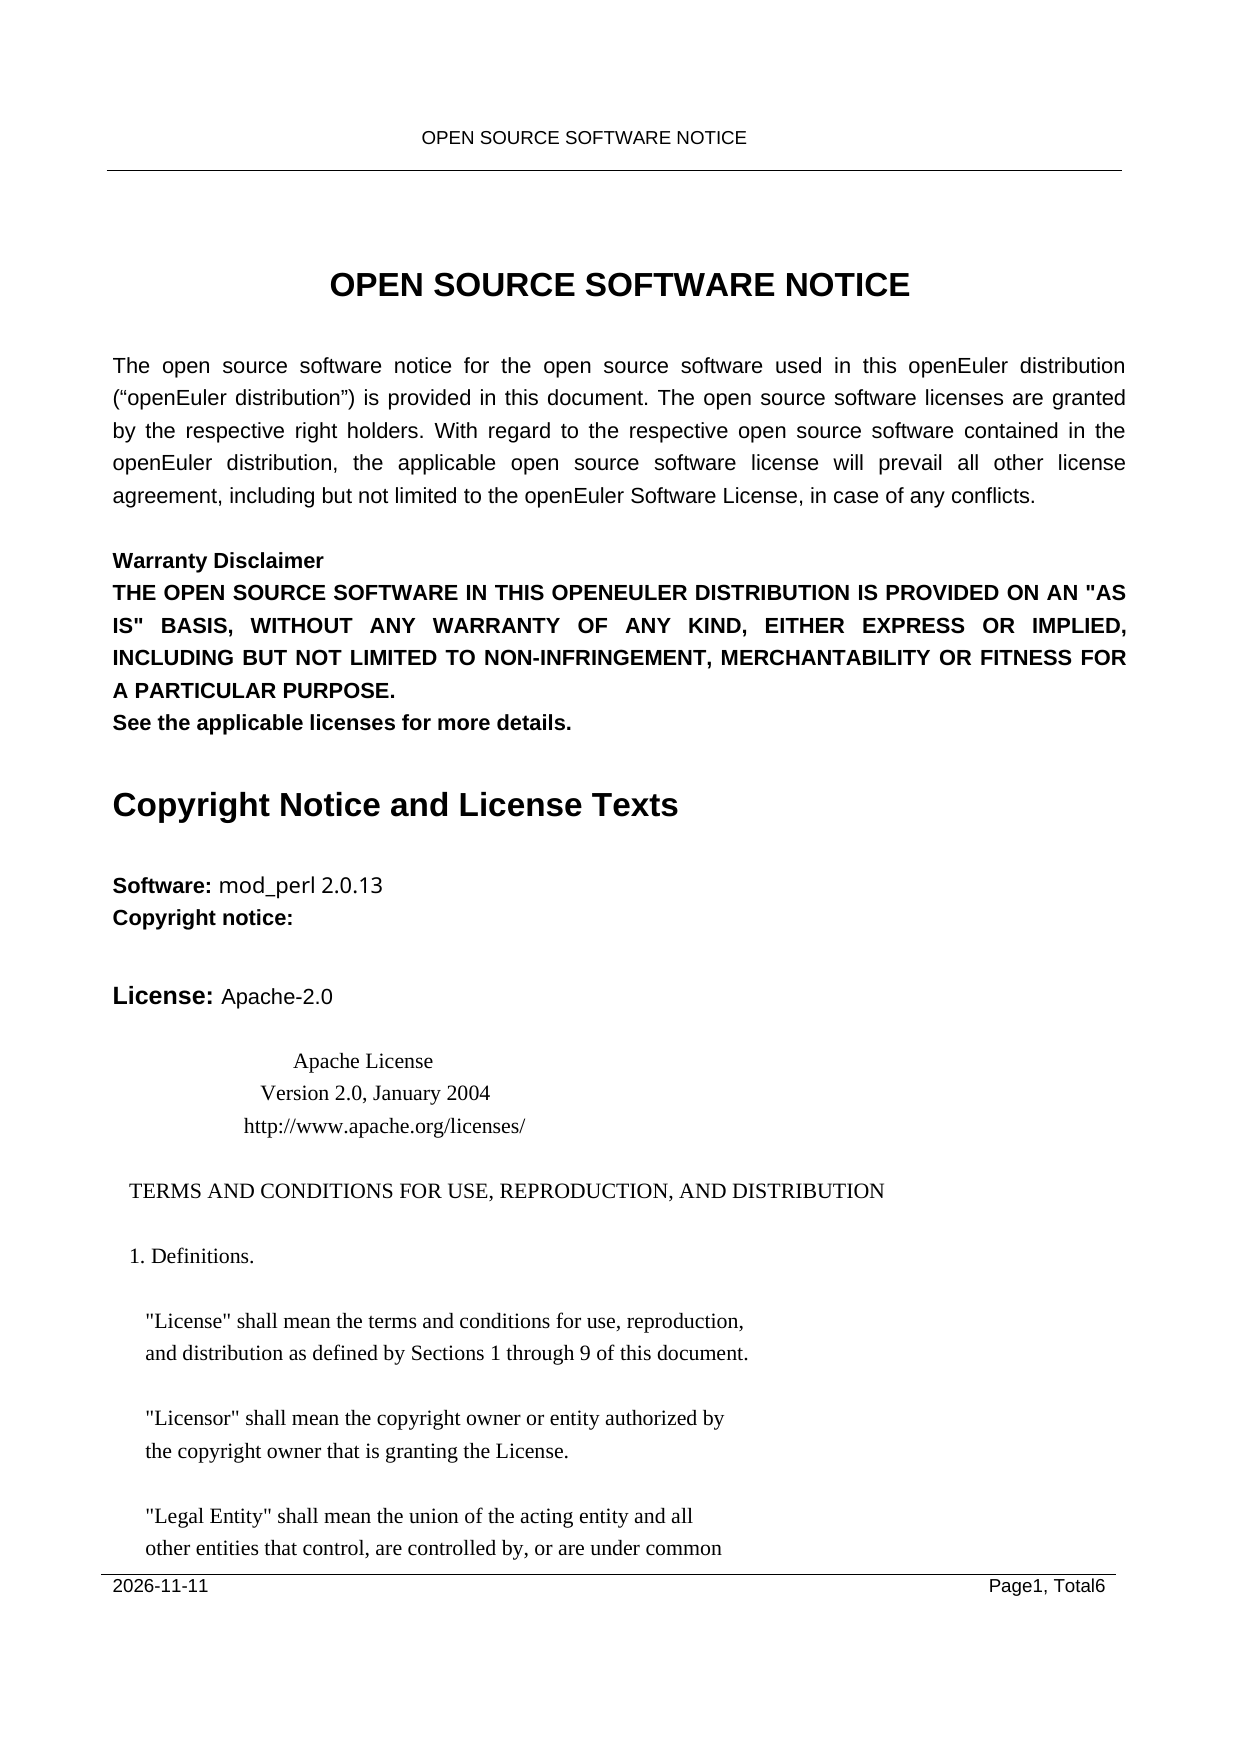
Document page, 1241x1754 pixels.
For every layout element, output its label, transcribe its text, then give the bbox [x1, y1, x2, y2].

text OPEN SOURCE SOFTWARE NOTICE [112, 251, 1128, 316]
text The open source software notice for the open source software used in this openEuler distribution (“openEuler distribution”) is provided in this document. The open source software licenses are granted by the respective right holders. With regard to the respective open source software contained in the openEuler distribution, the applicable open source software license will prevail all other license agreement, including but not limited to the openEuler Software License, in case of any conflicts. [112, 349, 1128, 511]
title Software: mod_perl 2.0.13 [112, 869, 1128, 901]
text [112, 1012, 1128, 1564]
text License: Apache-2.0 [112, 979, 1128, 1012]
text THE OPEN SOURCE SOFTWARE IN THIS OPENEULER DISTRIBUTION IS PROVIDED ON AN "AS IS" BASIS, WITHOUT ANY WARRANTY OF ANY KIND, EITHER EXPRESS OR IMPLIED, INCLUDING BUT NOT LIMITED TO NON-INFRINGEMENT, MERCHANTABILITY OR FITNESS FOR A PARTICULAR PURPOSE. See the applicable licenses for more details. [112, 576, 1128, 739]
text Copyright Notice and License Texts [112, 771, 1128, 836]
text Warranty Disclaimer [112, 544, 1128, 576]
text Copyright notice: [112, 901, 1128, 934]
